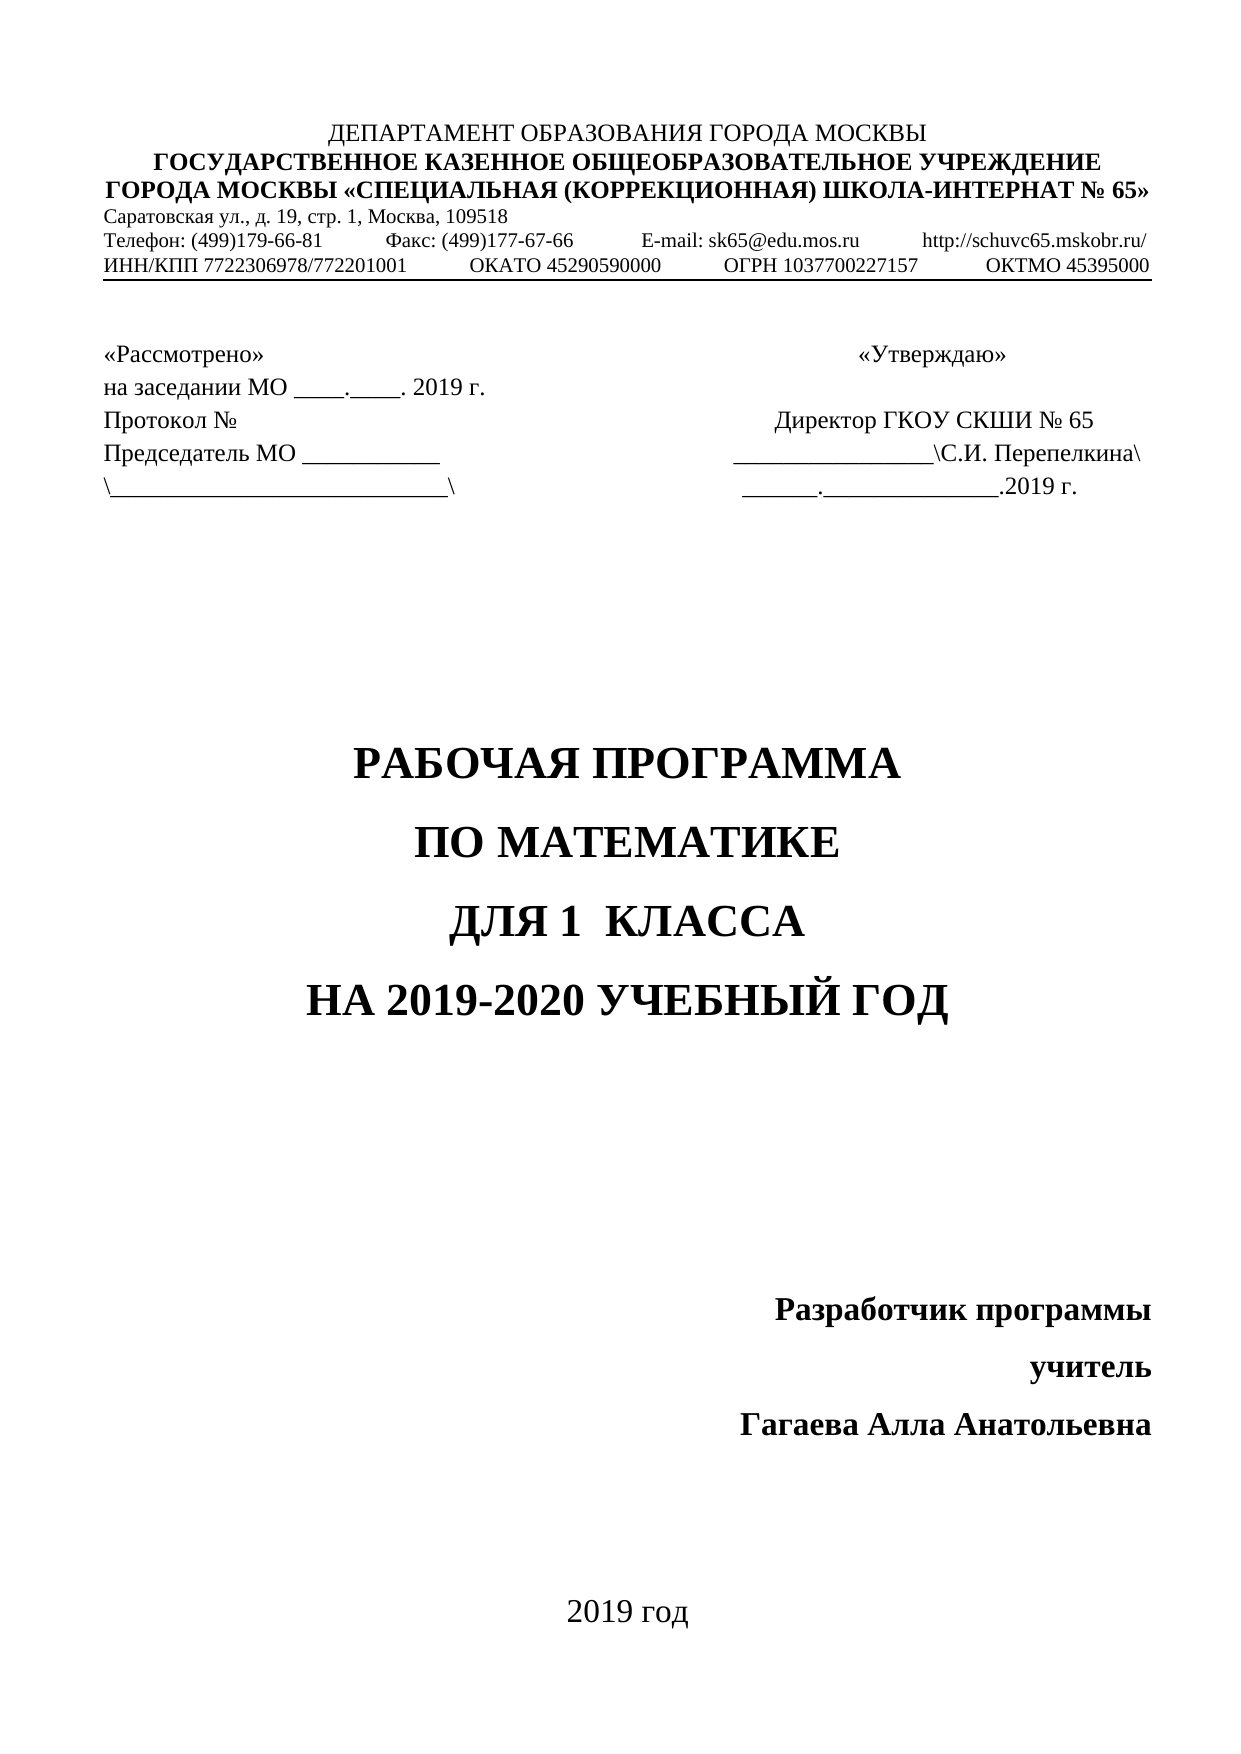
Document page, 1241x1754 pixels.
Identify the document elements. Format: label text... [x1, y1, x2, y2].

text «Рассмотрено» «Утверждаю» [103, 339, 1152, 368]
text НА 2019-2020 УЧЕБНЫЙ ГОД [103, 973, 1152, 1025]
text ПО МАТЕМАТИКЕ [103, 814, 1152, 867]
text Гагаева Алла Анатольевна [103, 1404, 1152, 1442]
text на заседании МО ____.____. 2019 г. [103, 372, 1152, 401]
text ДЕПАРТАМЕНТ ОБРАЗОВАНИЯ ГОРОДА МОСКВЫ [103, 118, 1152, 147]
text 2019 год [103, 1591, 1152, 1629]
text Саратовская ул., д. 19, стр. 1, Москва, 109518 [103, 204, 1152, 228]
text Протокол № Директор ГКОУ СКШИ № 65 [103, 405, 1152, 434]
text учитель [103, 1346, 1152, 1385]
text ИНН/КПП 7722306978/772201001 ОКАТО 45290590000 ОГРН 1037700227157 ОКТМО 45395000 [103, 252, 1152, 279]
text \___________________________\ ______.______________.2019 г. [103, 471, 1152, 500]
text Телефон: (499)179-66-81 Факс: (499)177-67-66 E-mail: sk65@edu.mos.ru http://schuvc65.mskobr.ru/ [103, 228, 1152, 252]
text Председатель МО ___________ ________________\С.И. Перепелкина\ [103, 438, 1152, 467]
text ГОСУДАРСТВЕННОЕ КАЗЕННОЕ ОБЩЕОБРАЗОВАТЕЛЬНОЕ УЧРЕЖДЕНИЕ ГОРОДА МОСКВЫ «СПЕЦИАЛЬНАЯ (КОРРЕКЦИОННАЯ) ШКОЛА-ИНТЕРНАТ № 65» [103, 147, 1152, 204]
text ДЛЯ 1 КЛАССА [103, 894, 1152, 946]
text РАБОЧАЯ ПРОГРАММА [103, 736, 1152, 788]
text Разработчик программы [103, 1289, 1152, 1327]
